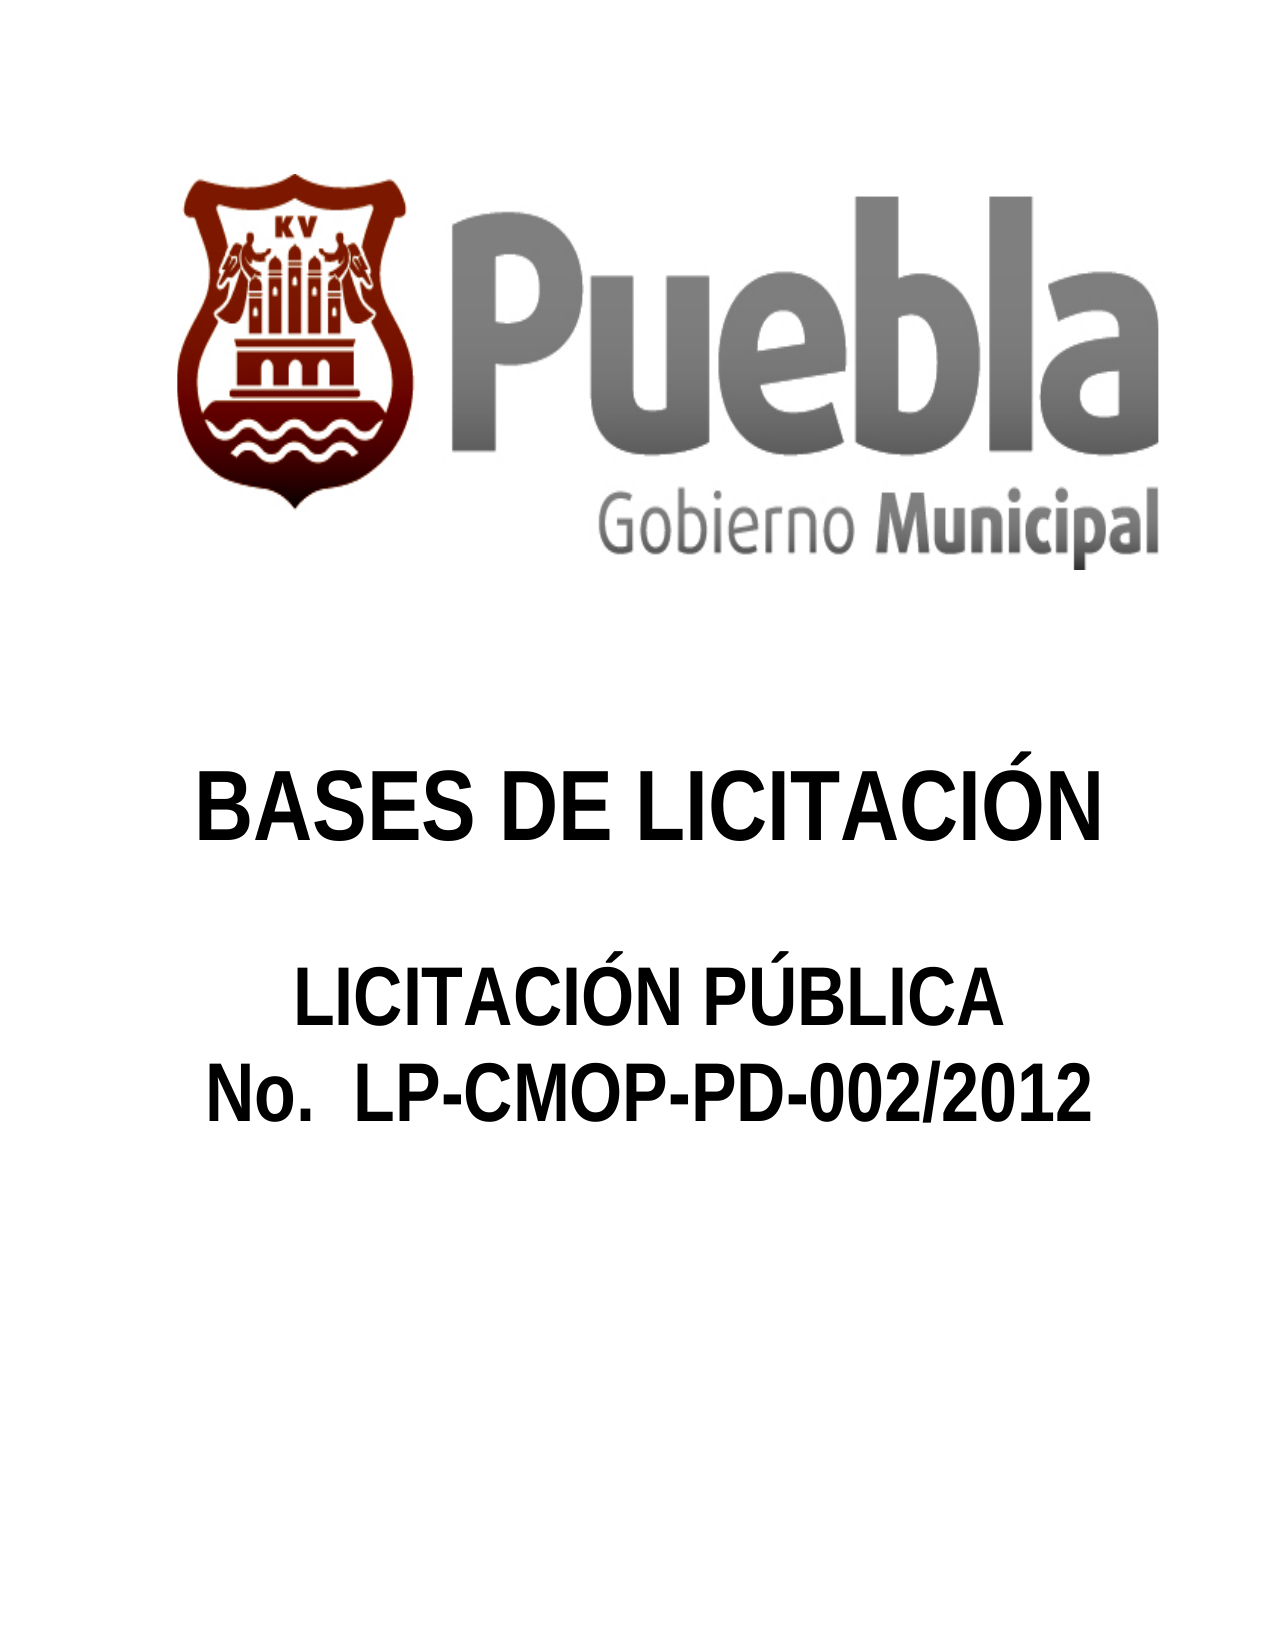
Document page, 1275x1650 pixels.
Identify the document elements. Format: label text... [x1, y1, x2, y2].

text LICITACIÓN PÚBLICA [177, 948, 1122, 1043]
text No. LP-CMOP-PD-002/2012 [177, 1043, 1122, 1139]
subtitle BASES DE LICITACIÓN [177, 747, 1122, 862]
picture [177, 174, 1159, 570]
